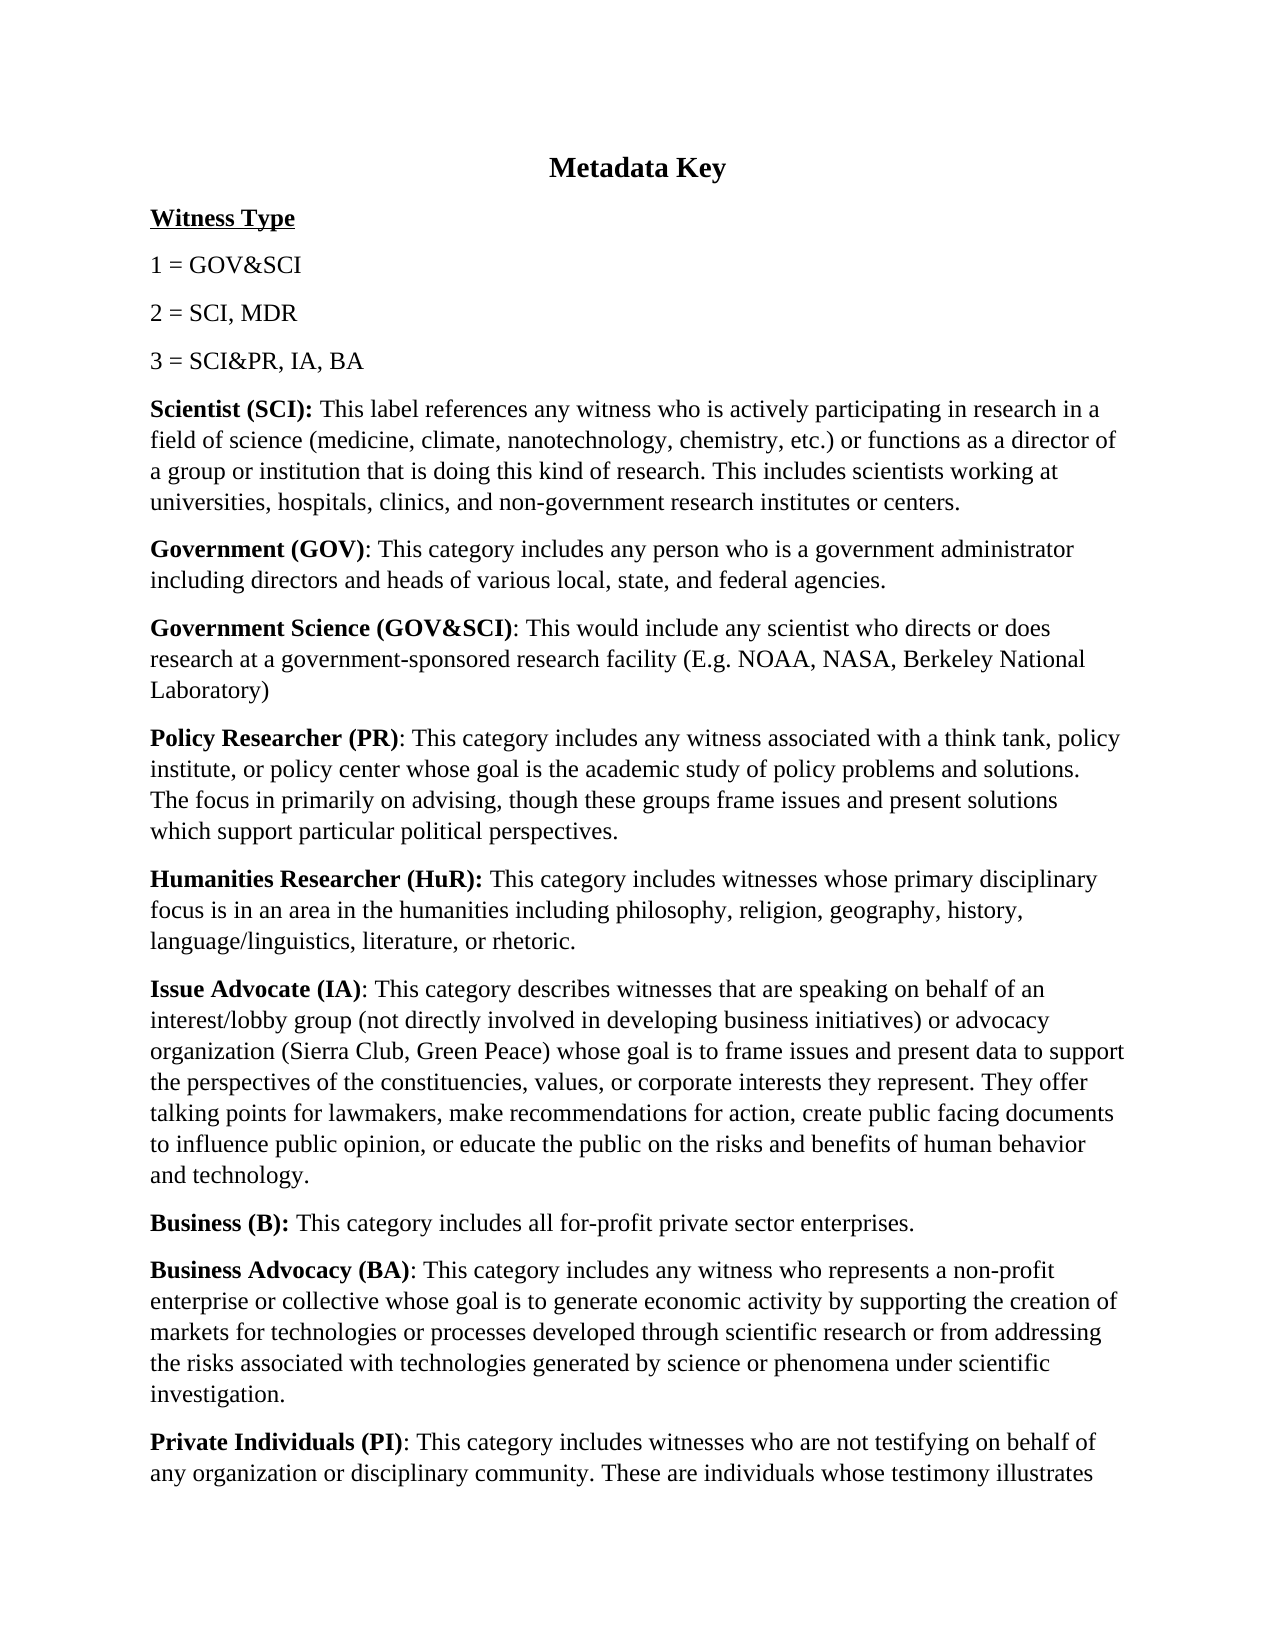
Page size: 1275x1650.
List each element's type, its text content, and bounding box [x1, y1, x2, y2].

text Business Advocacy (BA): This category includes any witness who represents a non-profit enterprise or collective whose goal is to generate economic activity by supporting the creation of markets for technologies or processes developed through scientific research or from addressing the risks associated with technologies generated by science or phenomena under scientific investigation. [150, 1255, 1125, 1408]
text Humanities Researcher (HuR): This category includes witnesses whose primary disciplinary focus is in an area in the humanities including philosophy, religion, geography, history, language/linguistics, literature, or rhetoric. [150, 864, 1125, 955]
text Metadata Key [150, 150, 1125, 183]
text Witness Type [150, 203, 1125, 232]
text 2 = SCI, MDR [150, 298, 1125, 327]
text 3 = SCI&PR, IA, BA [150, 346, 1125, 375]
text Issue Advocate (IA): This category describes witnesses that are speaking on behalf of an interest/lobby group (not directly involved in developing business initiatives) or advocacy organization (Sierra Club, Green Peace) whose goal is to frame issues and present data to support the perspectives of the constituencies, values, or corporate interests they represent. They offer talking points for lawmakers, make recommendations for action, create public facing documents to influence public opinion, or educate the public on the risks and benefits of human behavior and technology. [150, 974, 1125, 1189]
text Policy Researcher (PR): This category includes any witness associated with a think tank, policy institute, or policy center whose goal is the academic study of policy problems and solutions. The focus in primarily on advising, though these groups frame issues and present solutions which support particular political perspectives. [150, 723, 1125, 845]
text Scientist (SCI): This label references any witness who is actively participating in research in a field of science (medicine, climate, nanotechnology, chemistry, etc.) or functions as a director of a group or institution that is doing this kind of research. This includes scientists working at universities, hospitals, clinics, and non-government research institutes or centers. [150, 394, 1125, 516]
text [150, 1427, 1125, 1487]
text Government (GOV): This category includes any person who is a government administrator including directors and heads of various local, state, and federal agencies. [150, 534, 1125, 594]
text 1 = GOV&SCI [150, 251, 1125, 279]
text Government Science (GOV&SCI): This would include any scientist who directs or does research at a government-sponsored research facility (E.g. NOAA, NASA, Berkeley National Laboratory) [150, 613, 1125, 704]
text Business (B): This category includes all for-profit private sector enterprises. [150, 1208, 1125, 1236]
